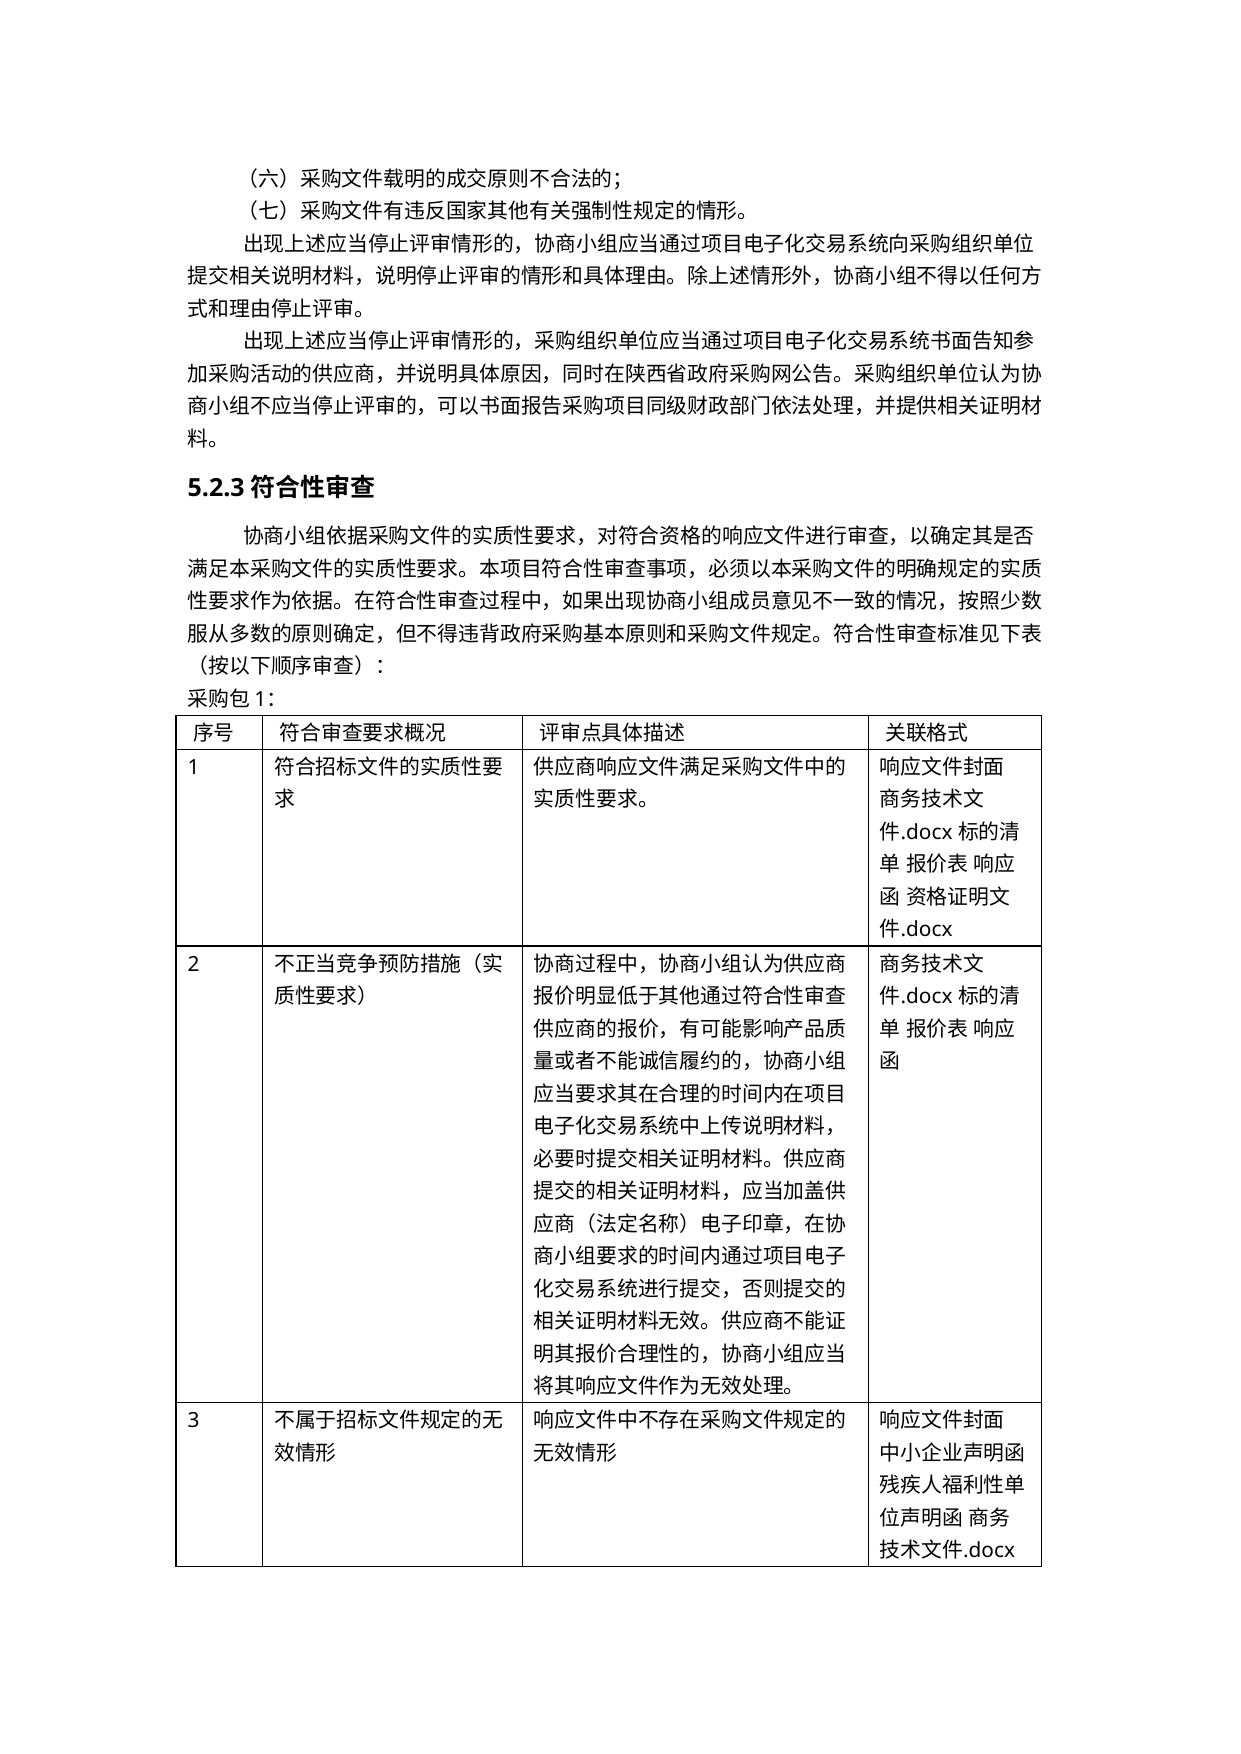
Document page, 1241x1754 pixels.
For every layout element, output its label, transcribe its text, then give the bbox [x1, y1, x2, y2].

table_cell 商务技术文件.docx 标的清单 报价表 响应函 [869, 947, 1041, 1402]
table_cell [869, 1403, 1041, 1566]
table_cell 1 [177, 750, 262, 945]
table_header 符合审查要求概况 [263, 716, 522, 748]
text 出现上述应当停止评审情形的，协商小组应当通过项目电子化交易系统向采购组织单位提交相关说明材料，说明停止评审的情形和具体理由。除上述情形外，协商小组不得以任何方式和理由停止评审。 [187, 227, 1053, 324]
table_cell 响应文件封面 商务技术文件.docx 标的清单 报价表 响应函 资格证明文件.docx [869, 750, 1041, 945]
table_cell 协商过程中，协商小组认为供应商报价明显低于其他通过符合性审查供应商的报价，有可能影响产品质量或者不能诚信履约的，协商小组应当要求其在合理的时间内在项目电子化交易系统中上传说明材料，必要时提交相关证明材料。供应商提交的相关证明材料，应当加盖供应商（法定名称）电子印章，在协商小组要求的时间内通过项目电子化交易系统进行提交，否则提交的相关证明材料无效。供应商不能证明其报价合理性的，协商小组应当将其响应文件作为无效处理。 [523, 947, 868, 1402]
table_cell 3 [177, 1403, 262, 1566]
table_cell 供应商响应文件满足采购文件中的实质性要求。 [523, 750, 868, 945]
text （六）采购文件载明的成交原则不合法的； [187, 162, 1053, 194]
table_cell 响应文件中不存在采购文件规定的无效情形 [523, 1403, 868, 1566]
table_header 评审点具体描述 [523, 716, 868, 748]
table_header 关联格式 [869, 716, 1041, 748]
text 采购包1： [187, 682, 1053, 714]
table_cell 不正当竞争预防措施（实质性要求） [263, 947, 522, 1402]
text （七）采购文件有违反国家其他有关强制性规定的情形。 [187, 194, 1053, 227]
text 协商小组依据采购文件的实质性要求，对符合资格的响应文件进行审查，以确定其是否满足本采购文件的实质性要求。本项目符合性审查事项，必须以本采购文件的明确规定的实质性要求作为依据。在符合性审查过程中，如果出现协商小组成员意见不一致的情况，按照少数服从多数的原则确定，但不得违背政府采购基本原则和采购文件规定。符合性审查标准见下表（按以下顺序审查）： [187, 519, 1053, 682]
table_header 序号 [177, 716, 262, 748]
text 5.2.3符合性审查 [187, 454, 1053, 519]
table_cell 2 [177, 947, 262, 1402]
table_cell 不属于招标文件规定的无效情形 [263, 1403, 522, 1566]
table_cell 符合招标文件的实质性要求 [263, 750, 522, 945]
text 出现上述应当停止评审情形的，采购组织单位应当通过项目电子化交易系统书面告知参加采购活动的供应商，并说明具体原因，同时在陕西省政府采购网公告。采购组织单位认为协商小组不应当停止评审的，可以书面报告采购项目同级财政部门依法处理，并提供相关证明材料。 [187, 324, 1053, 454]
